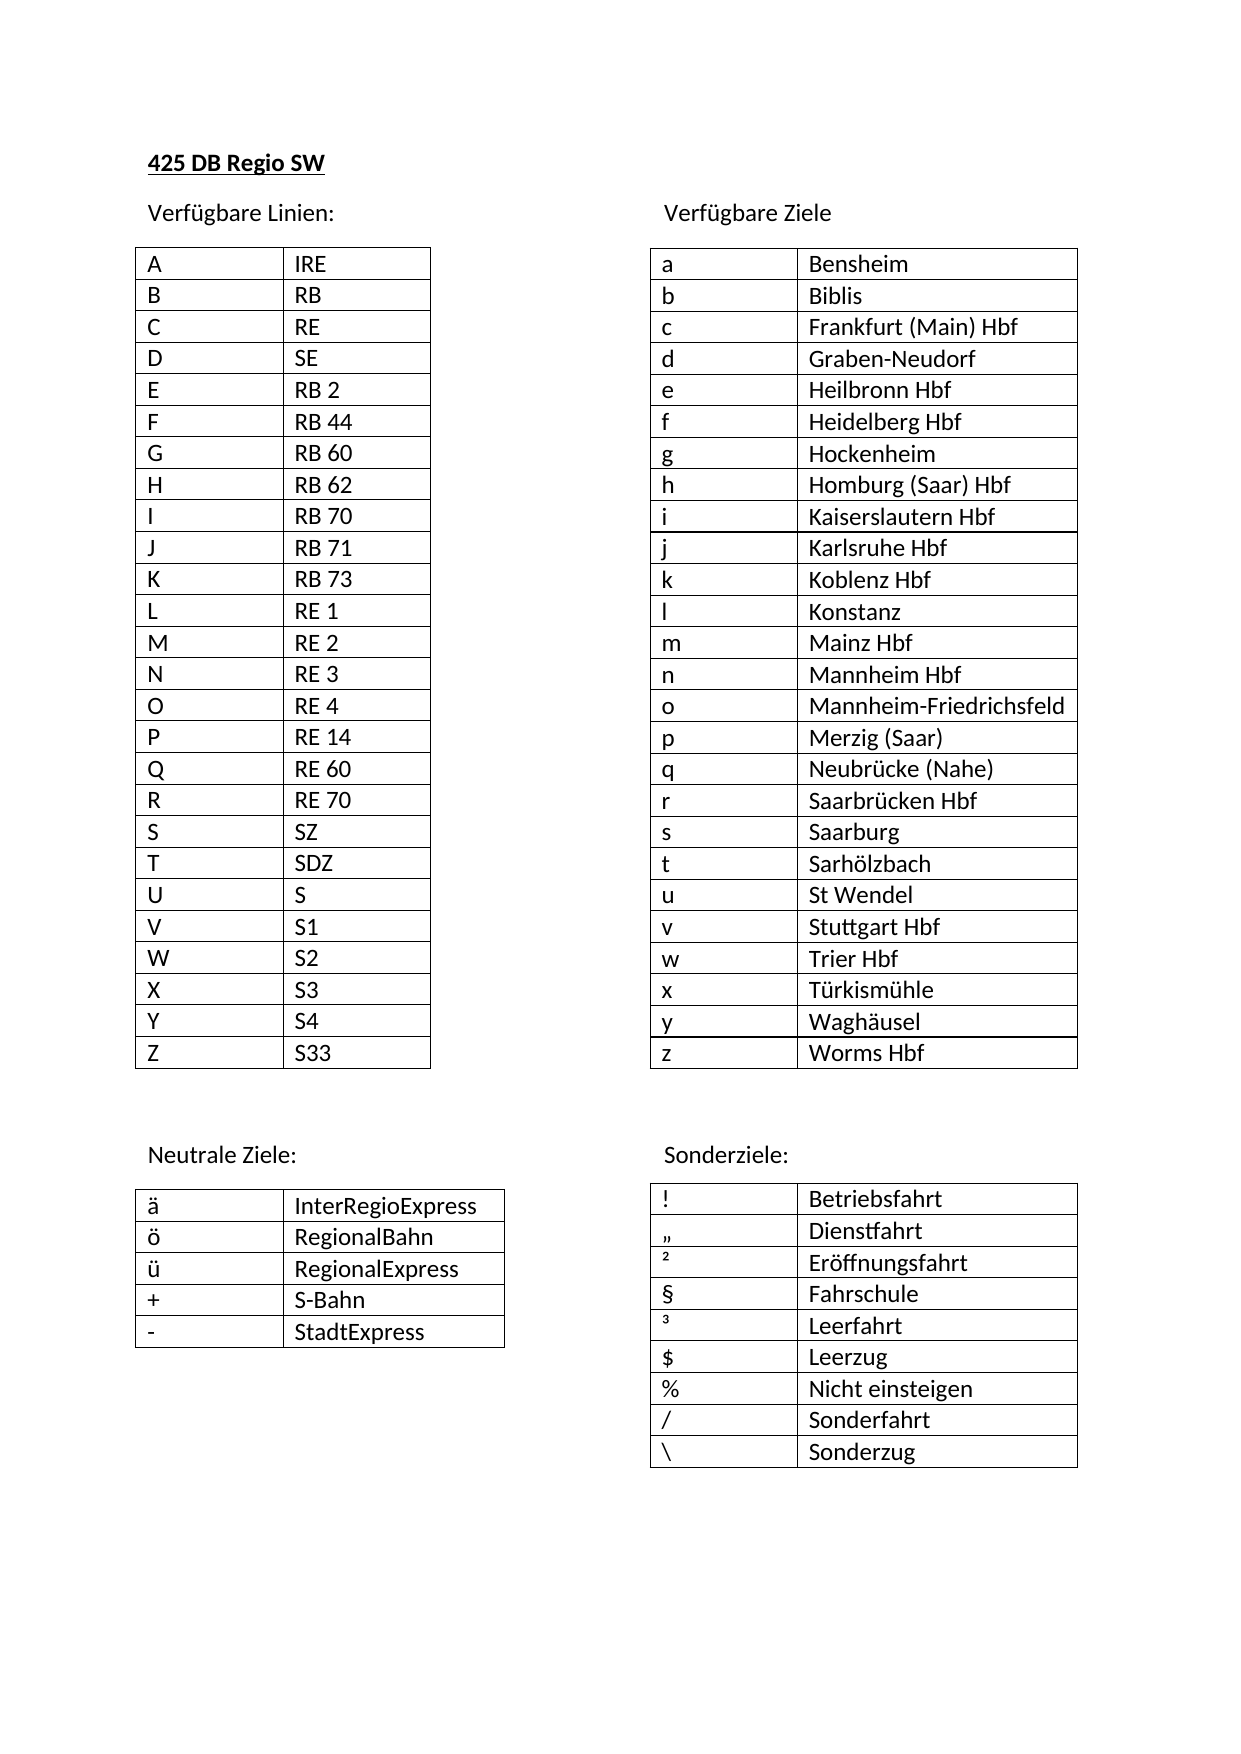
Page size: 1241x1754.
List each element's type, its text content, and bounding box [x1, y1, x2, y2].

table_cell SDZ [284, 848, 430, 878]
table_cell RE 2 [284, 627, 430, 657]
table_cell M [136, 627, 283, 657]
table_cell RE 70 [284, 785, 430, 815]
table_cell Mannheim Hbf [798, 659, 1077, 689]
table_cell Trier Hbf [798, 943, 1077, 973]
table_cell F [136, 406, 283, 436]
table_cell $ [651, 1341, 797, 1372]
text Verfügbare Linien: Verfügbare Ziele [148, 197, 1093, 228]
table_cell h [651, 469, 797, 500]
table_cell StadtExpress [284, 1316, 504, 1347]
table_cell Waghäusel [798, 1006, 1077, 1036]
table_header ä [136, 1190, 283, 1221]
table_cell J [136, 532, 283, 562]
table_cell S4 [284, 1005, 430, 1036]
table_cell RE 4 [284, 690, 430, 720]
table_cell RB 44 [284, 406, 430, 436]
table_cell Mainz Hbf [798, 627, 1077, 658]
table_cell R [136, 785, 283, 815]
table_cell f [651, 406, 797, 437]
table_cell E [136, 374, 283, 405]
table_cell e [651, 375, 797, 405]
table_cell t [651, 848, 797, 879]
table_cell ü [136, 1253, 283, 1284]
table_cell G [136, 437, 283, 468]
table_cell Kaiserslautern Hbf [798, 501, 1077, 531]
table_cell Z [136, 1037, 283, 1067]
table_cell W [136, 942, 283, 973]
table_cell n [651, 659, 797, 689]
table_cell Sonderzug [798, 1436, 1077, 1467]
table_cell Dienstfahrt [798, 1215, 1077, 1246]
table_cell „ [651, 1215, 797, 1246]
table_cell C [136, 311, 283, 342]
table_cell Sarhölzbach [798, 848, 1077, 879]
table_cell S2 [284, 942, 430, 973]
table_cell S [284, 879, 430, 910]
table_cell RB [284, 280, 430, 310]
table_cell SE [284, 343, 430, 373]
table_cell g [651, 438, 797, 468]
table_header a [651, 249, 797, 279]
table_cell ö [136, 1222, 283, 1252]
table_cell Saarburg [798, 817, 1077, 847]
table_cell D [136, 343, 283, 373]
table_cell Sonderfahrt [798, 1405, 1077, 1435]
table_cell d [651, 343, 797, 374]
table_cell L [136, 595, 283, 626]
table_cell Saarbrücken Hbf [798, 785, 1077, 816]
table_cell o [651, 690, 797, 721]
table_cell x [651, 974, 797, 1005]
table_header InterRegioExpress [284, 1190, 504, 1221]
table_cell % [651, 1373, 797, 1403]
table_header A [136, 248, 283, 278]
table_cell Konstanz [798, 596, 1077, 626]
table_cell RE [284, 311, 430, 342]
table_cell X [136, 974, 283, 1004]
table_cell Graben-Neudorf [798, 343, 1077, 374]
table_cell RegionalBahn [284, 1222, 504, 1252]
table_cell c [651, 312, 797, 342]
table_cell z [651, 1038, 797, 1068]
table_cell Heilbronn Hbf [798, 375, 1077, 405]
table_cell / [651, 1405, 797, 1435]
table_cell U [136, 879, 283, 910]
table_cell N [136, 658, 283, 689]
table_cell w [651, 943, 797, 973]
table_cell RE 60 [284, 753, 430, 783]
table_cell O [136, 690, 283, 720]
table_cell u [651, 880, 797, 910]
table_cell s [651, 817, 797, 847]
table_cell j [651, 533, 797, 563]
table_cell ³ [651, 1310, 797, 1340]
table_cell H [136, 469, 283, 499]
table_cell k [651, 564, 797, 594]
table_cell K [136, 564, 283, 594]
table_cell r [651, 785, 797, 816]
table_cell Karlsruhe Hbf [798, 533, 1077, 563]
table_cell P [136, 721, 283, 752]
table_cell Türkismühle [798, 974, 1077, 1005]
table_header IRE [284, 248, 430, 278]
table_cell RB 62 [284, 469, 430, 499]
table_cell Koblenz Hbf [798, 564, 1077, 594]
table_cell Nicht einsteigen [798, 1373, 1077, 1403]
table_cell B [136, 280, 283, 310]
table_cell Merzig (Saar) [798, 722, 1077, 752]
table_cell Hockenheim [798, 438, 1077, 468]
table_cell RB 73 [284, 564, 430, 594]
table_cell Neubrücke (Nahe) [798, 754, 1077, 784]
table_cell V [136, 911, 283, 941]
table_cell SZ [284, 816, 430, 847]
table_cell Leerzug [798, 1341, 1077, 1372]
table_cell I [136, 500, 283, 531]
table_cell m [651, 627, 797, 658]
table_cell Leerfahrt [798, 1310, 1077, 1340]
table_cell Q [136, 753, 283, 783]
table_cell p [651, 722, 797, 752]
table_header Bensheim [798, 249, 1077, 279]
table_cell RE 3 [284, 658, 430, 689]
table_cell Eröffnungsfahrt [798, 1247, 1077, 1277]
table_header Betriebsfahrt [798, 1184, 1077, 1214]
table_cell Biblis [798, 280, 1077, 311]
table_cell Homburg (Saar) Hbf [798, 469, 1077, 500]
text Neutrale Ziele: Sonderziele: [148, 1139, 1093, 1170]
table_cell RE 1 [284, 595, 430, 626]
table_cell T [136, 848, 283, 878]
table_cell ² [651, 1247, 797, 1277]
table_cell S-Bahn [284, 1285, 504, 1315]
table_cell Mannheim-Friedrichsfeld [798, 690, 1077, 721]
table_cell S [136, 816, 283, 847]
table_cell RegionalExpress [284, 1253, 504, 1284]
table_cell v [651, 911, 797, 942]
table_cell Stuttgart Hbf [798, 911, 1077, 942]
table_cell RB 70 [284, 500, 430, 531]
text 425 DB Regio SW [148, 148, 1093, 178]
table_cell Y [136, 1005, 283, 1036]
table_cell + [136, 1285, 283, 1315]
table_cell Frankfurt (Main) Hbf [798, 312, 1077, 342]
table_cell RB 71 [284, 532, 430, 562]
table_header ! [651, 1184, 797, 1214]
table_cell S1 [284, 911, 430, 941]
table_cell y [651, 1006, 797, 1036]
table_cell b [651, 280, 797, 311]
table_cell St Wendel [798, 880, 1077, 910]
table_cell Fahrschule [798, 1278, 1077, 1309]
table_cell \ [651, 1436, 797, 1467]
table_cell RE 14 [284, 721, 430, 752]
table_cell § [651, 1278, 797, 1309]
table_cell Worms Hbf [798, 1038, 1077, 1068]
table_cell S3 [284, 974, 430, 1004]
table_cell q [651, 754, 797, 784]
table_cell RB 60 [284, 437, 430, 468]
table_cell Heidelberg Hbf [798, 406, 1077, 437]
table_cell i [651, 501, 797, 531]
table_cell RB 2 [284, 374, 430, 405]
table_cell l [651, 596, 797, 626]
table_cell - [136, 1316, 283, 1347]
table_cell S33 [284, 1037, 430, 1067]
